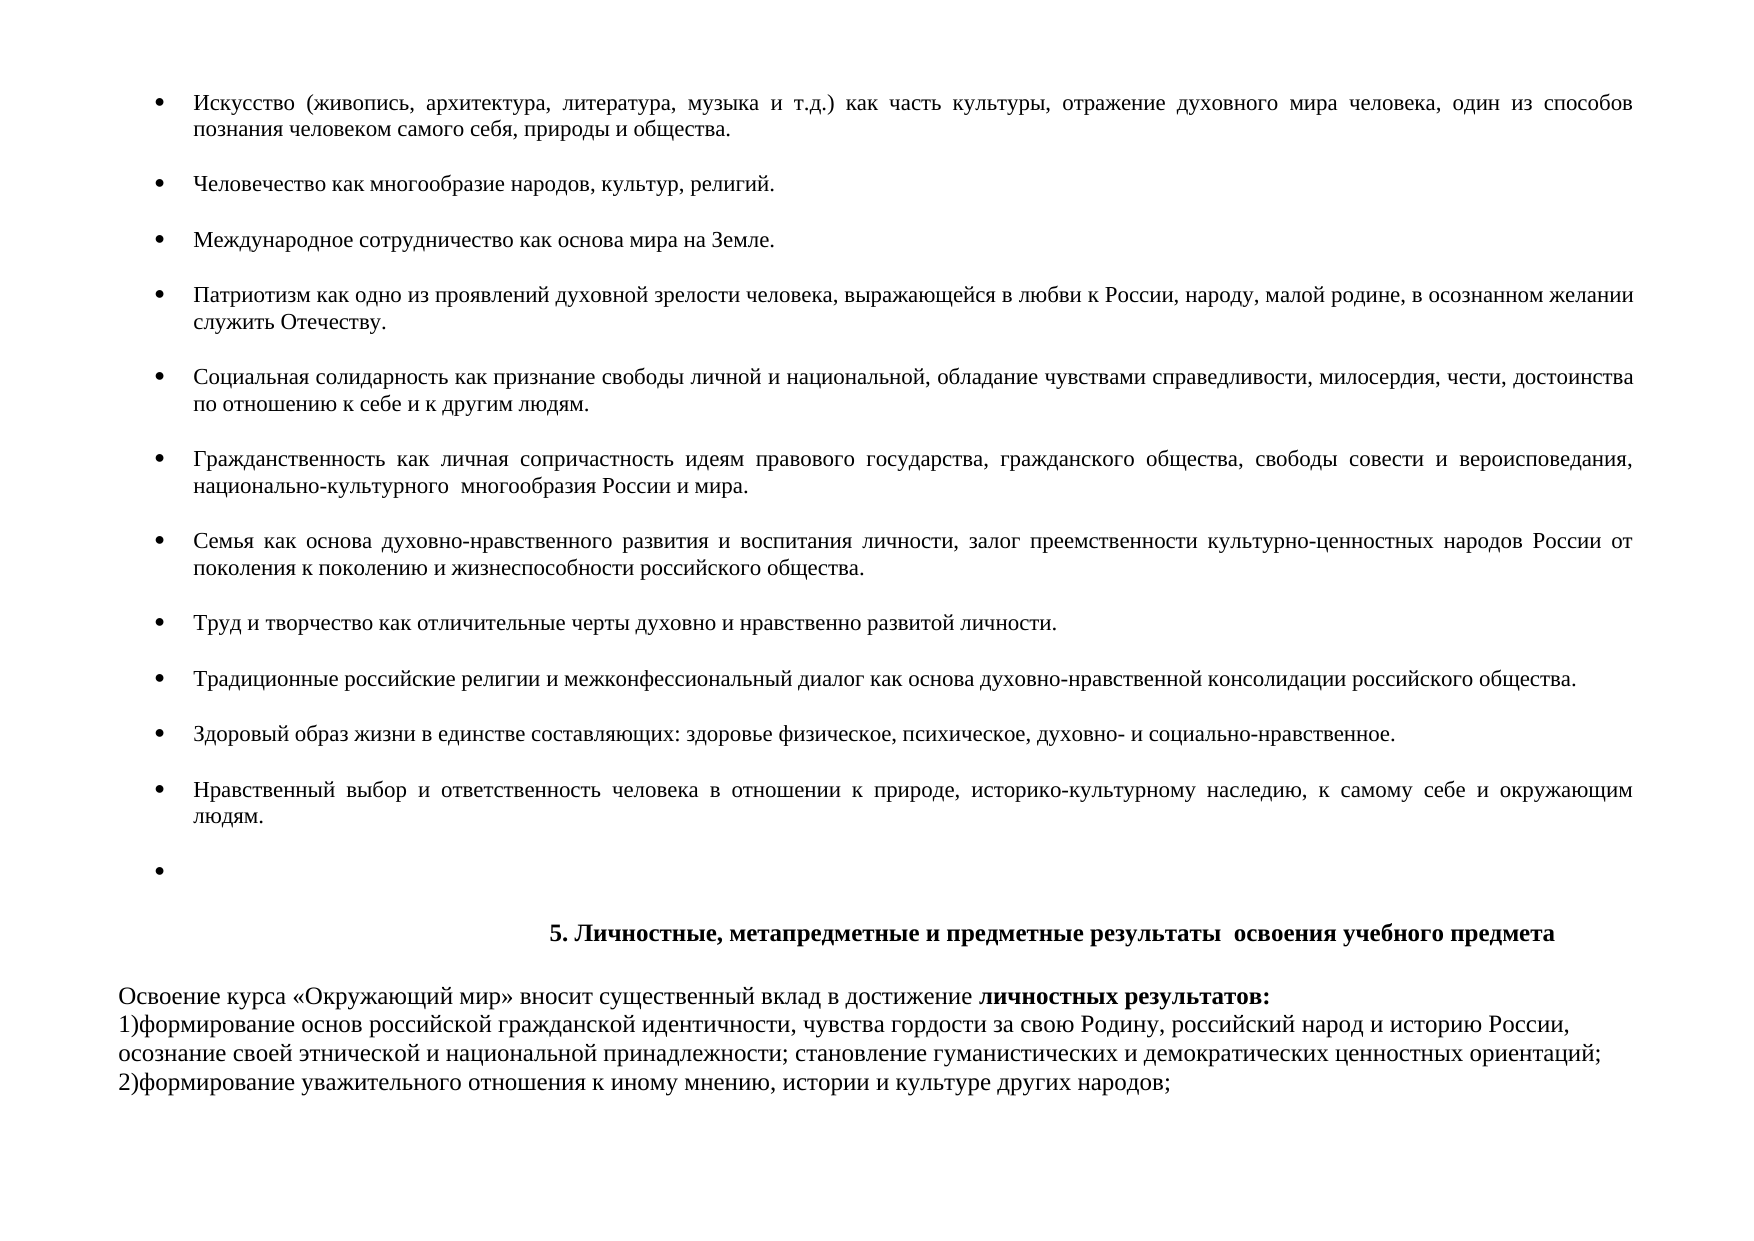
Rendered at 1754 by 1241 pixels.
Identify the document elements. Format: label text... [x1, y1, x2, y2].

list Человечество как многообразие народов, культур, религий. [156, 171, 1636, 197]
text 1)формирование основ российской гражданской идентичности, чувства гордости за свою Родину, российский народ и историю России, осознание своей этнической и национальной принадлежности; становление гуманистических и демократических ценностных ориентаций; [118, 1009, 1622, 1067]
text 2)формирование уважительного отношения к иному мнению, истории и культуре других народов; [118, 1067, 1622, 1096]
list Здоровый образ жизни в единстве составляющих: здоровье физическое, психическое, духовно- и социально-нравственное. [156, 720, 1636, 746]
list Искусство (живопись, архитектура, литература, музыка и т.д.) как часть культуры, отражение духовного мира человека, один из способов познания человеком самого себя, природы и общества. [156, 89, 1636, 141]
list Нравственный выбор и ответственность человека в отношении к природе, историко-культурному наследию, к самому себе и окружающим людям. [156, 776, 1636, 828]
text Освоение курса «Окружающий мир» вносит существенный вклад в достижение личностных результатов: [118, 981, 1622, 1009]
list Социальная солидарность как признание свободы личной и национальной, обладание чувствами справедливости, милосердия, чести, достоинства по отношению к себе и к другим людям. [156, 363, 1636, 416]
text 5. Личностные, метапредметные и предметные результаты освоения учебного предмета [156, 918, 1636, 947]
list Международное сотрудничество как основа мира на Земле. [156, 226, 1636, 252]
list Гражданственность как личная сопричастность идеям правового государства, гражданского общества, свободы совести и вероисповедания, национально-культурного многообразия России и мира. [156, 445, 1636, 498]
list Традиционные российские религии и межконфессиональный диалог как основа духовно-нравственной консолидации российского общества. [156, 664, 1636, 691]
list Патриотизм как одно из проявлений духовной зрелости человека, выражающейся в любви к России, народу, малой родине, в осознанном желании служить Отечеству. [156, 282, 1636, 334]
list Труд и творчество как отличительные черты духовно и нравственно развитой личности. [156, 609, 1636, 635]
list Семья как основа духовно-нравственного развития и воспитания личности, залог преемственности культурно-ценностных народов России от поколения к поколению и жизнеспособности российского общества. [156, 527, 1636, 580]
